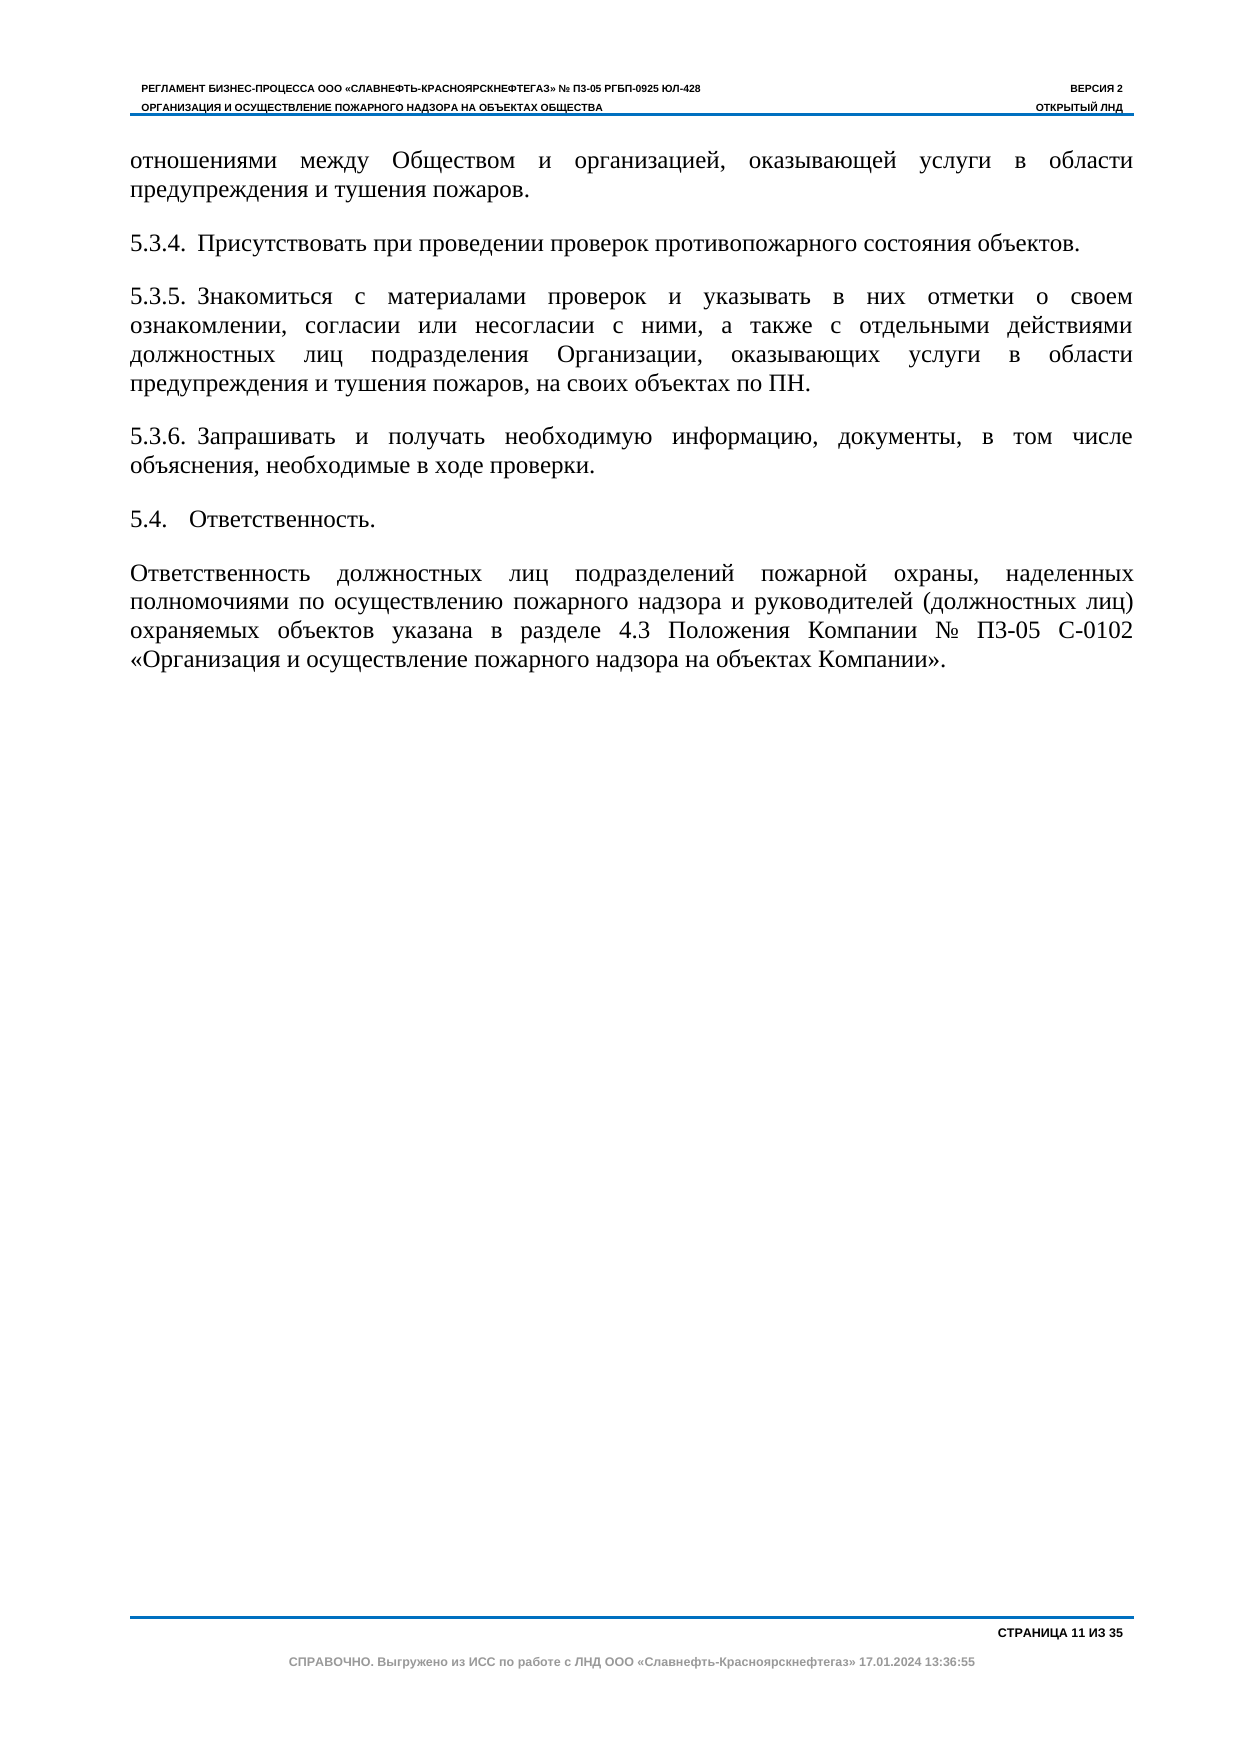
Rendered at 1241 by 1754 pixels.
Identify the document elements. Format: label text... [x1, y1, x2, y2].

list Запрашивать и получать необходимую информацию, документы, в том числе объяснения, необходимые в ходе проверки. [130, 421, 1134, 479]
list Присутствовать при проведении проверок противопожарного состояния объектов. [130, 228, 1134, 256]
list Знакомиться с материалами проверок и указывать в них отметки о своем ознакомлении, согласии или несогласии с ними, а также с отдельными действиями должностных лиц подразделения Организации, оказывающих услуги в области предупреждения и тушения пожаров, на своих объектах по ПН. [130, 281, 1134, 396]
text Ответственность должностных лиц подразделений пожарной охраны, наделенных полномочиями по осуществлению пожарного надзора и руководителей (должностных лиц) охраняемых объектов указана в разделе 4.3 Положения Компании № П3-05 С-0102 «Организация и осуществление пожарного надзора на объектах Компании». [130, 558, 1134, 673]
text 5.4. Ответственность. [130, 504, 1134, 533]
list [130, 145, 1134, 203]
